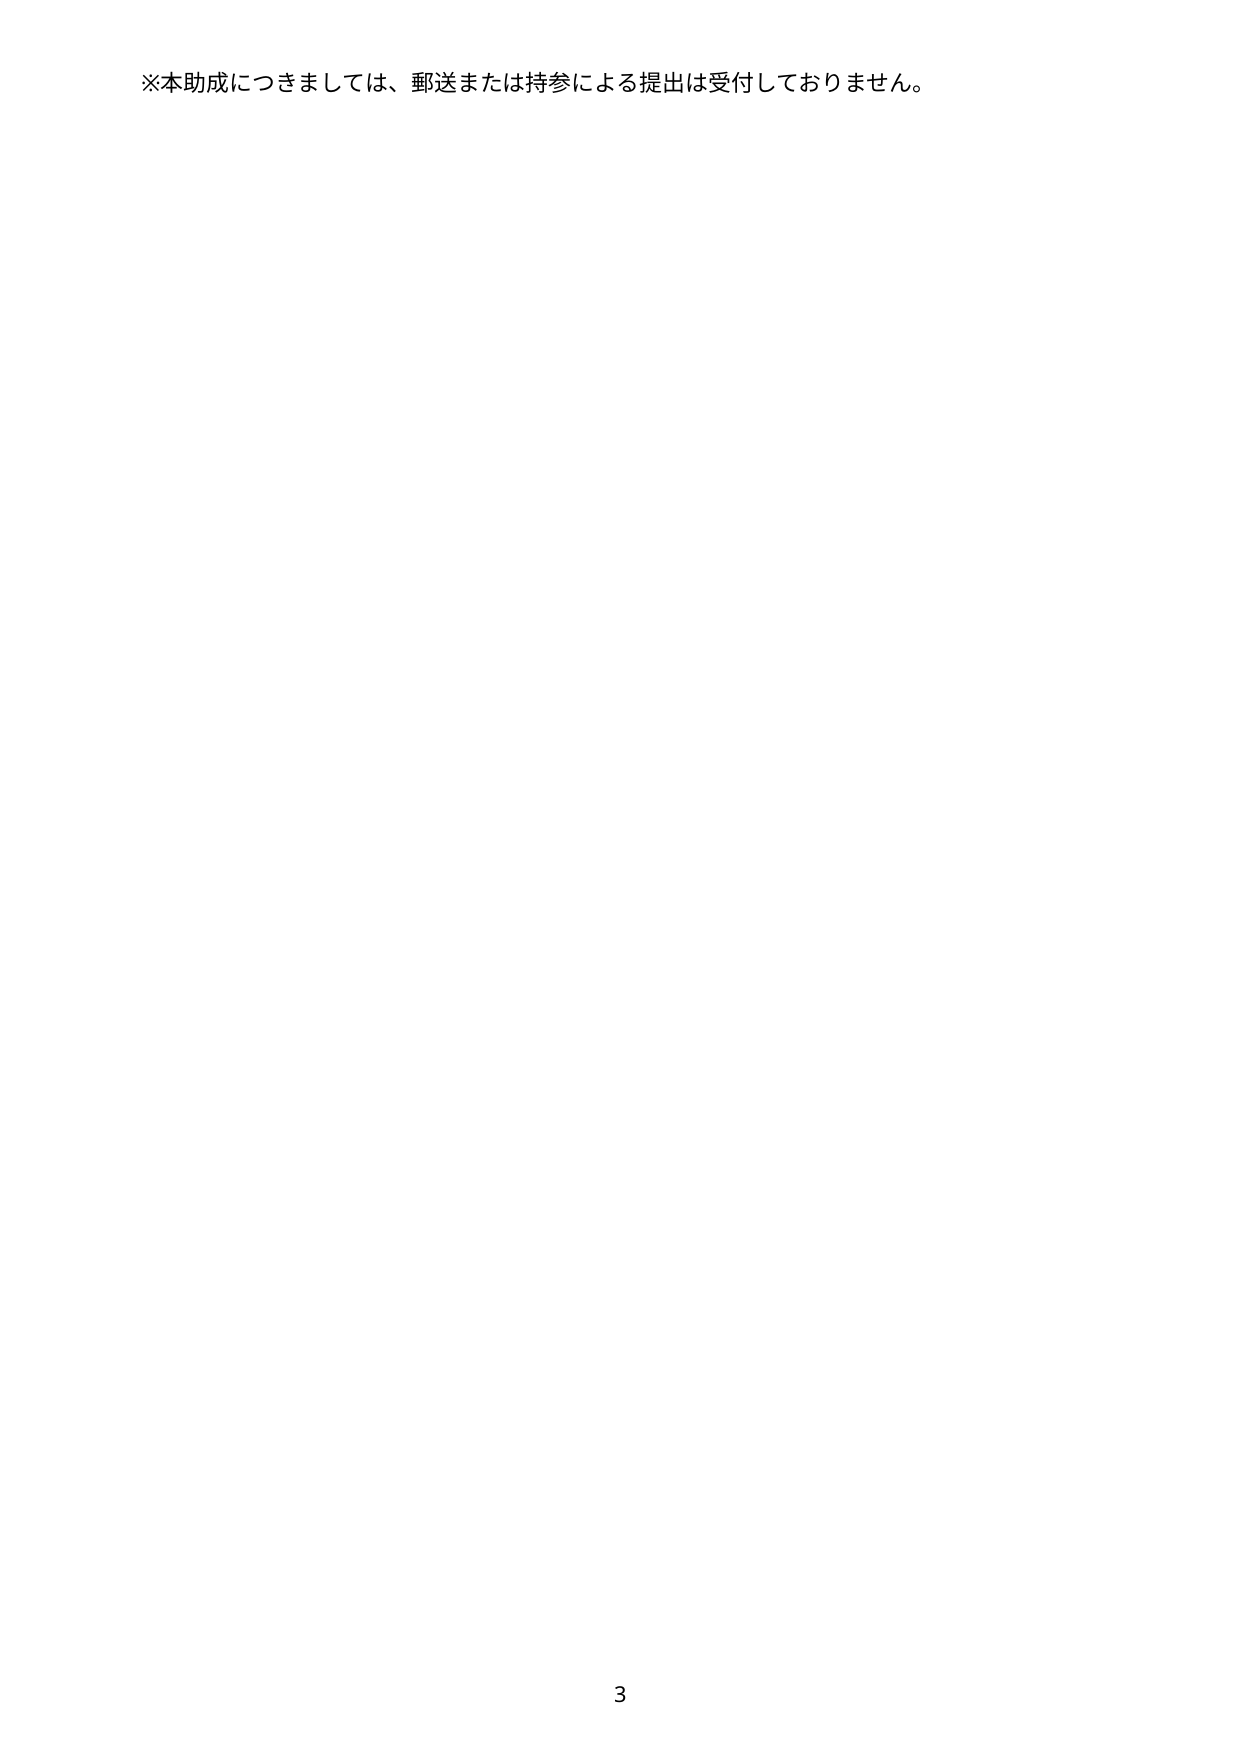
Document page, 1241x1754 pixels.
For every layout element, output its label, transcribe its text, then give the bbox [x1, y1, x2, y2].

text ※本助成につきましては、郵送または持参による提出は受付しておりません。 [118, 63, 1122, 100]
